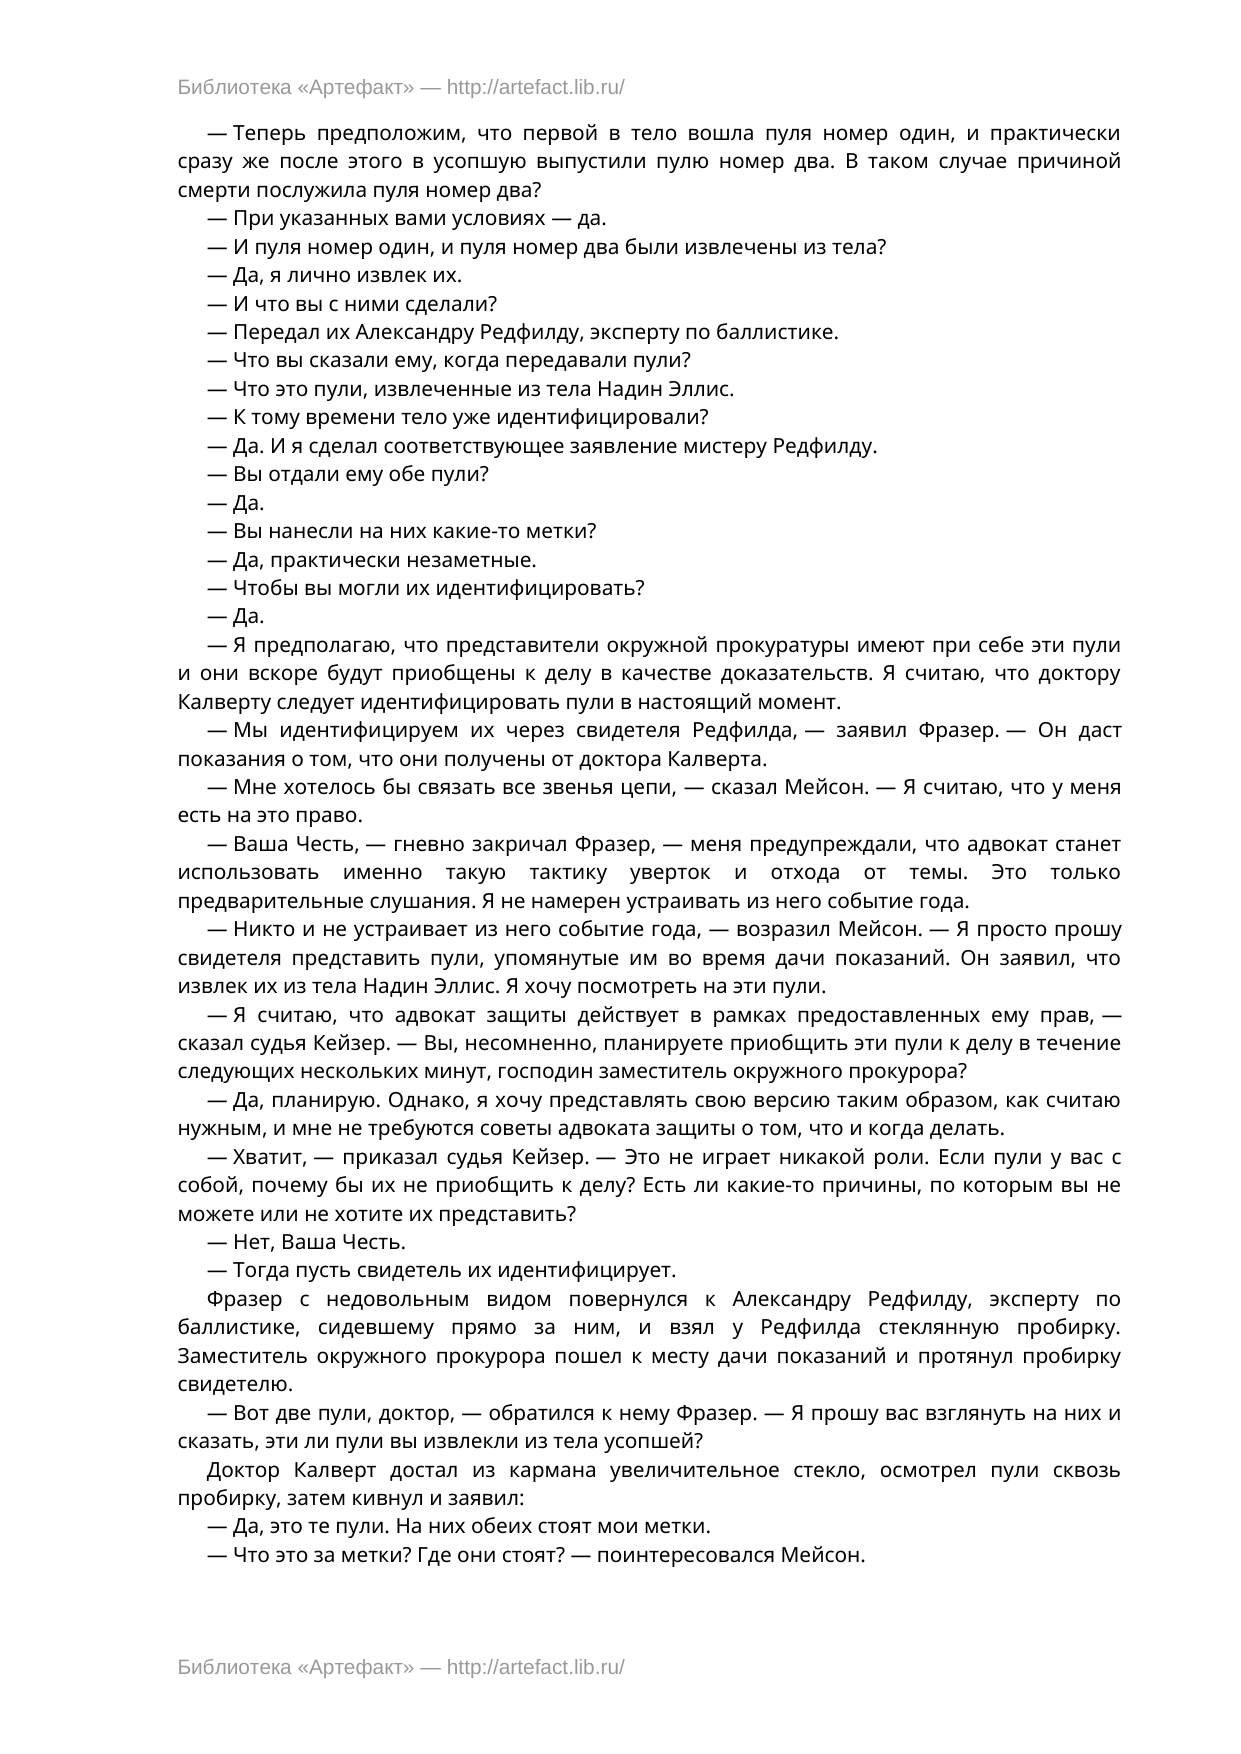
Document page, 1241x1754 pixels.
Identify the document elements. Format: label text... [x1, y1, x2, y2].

text — Передал их Александру Редфилду, эксперту по баллистике. [177, 317, 1122, 346]
text — К тому времени тело уже идентифицировали? [177, 402, 1122, 431]
text Фразер с недовольным видом повернулся к Александру Редфилду, эксперту по баллистике, сидевшему прямо за ним, и взял у Редфилда стеклянную пробирку. Заместитель окружного прокурора пошел к месту дачи показаний и протянул пробирку свидетелю. [177, 1284, 1122, 1398]
text — Чтобы вы могли их идентифицировать? [177, 573, 1122, 602]
text — Я считаю, что адвокат защиты действует в рамках предоставленных ему прав, — сказал судья Кейзер. — Вы, несомненно, планируете приобщить эти пули к делу в течение следующих нескольких минут, господин заместитель окружного прокурора? [177, 1000, 1122, 1085]
text — И пуля номер один, и пуля номер два были извлечены из тела? [177, 232, 1122, 260]
text — Да. [177, 602, 1122, 630]
text — Да, я лично извлек их. [177, 260, 1122, 289]
text — Тогда пусть свидетель их идентифицирует. [177, 1256, 1122, 1284]
text Доктор Калверт достал из кармана увеличительное стекло, осмотрел пули сквозь пробирку, затем кивнул и заявил: [177, 1455, 1122, 1512]
text — Я предполагаю, что представители окружной прокуратуры имеют при себе эти пули и они вскоре будут приобщены к делу в качестве доказательств. Я считаю, что доктору Калверту следует идентифицировать пули в настоящий момент. [177, 630, 1122, 715]
text — Да, планирую. Однако, я хочу представлять свою версию таким образом, как считаю нужным, и мне не требуются советы адвоката защиты о том, что и когда делать. [177, 1085, 1122, 1142]
text — Что это пули, извлеченные из тела Надин Эллис. [177, 374, 1122, 402]
text — Хватит, — приказал судья Кейзер. — Это не играет никакой роли. Если пули у вас с собой, почему бы их не приобщить к делу? Есть ли какие-то причины, по которым вы не можете или не хотите их представить? [177, 1142, 1122, 1227]
text — Мы идентифицируем их через свидетеля Редфилда, — заявил Фразер. — Он даст показания о том, что они получены от доктора Калверта. [177, 715, 1122, 772]
text — Да. [177, 488, 1122, 516]
text — Да. И я сделал соответствующее заявление мистеру Редфилду. [177, 431, 1122, 459]
text — Да, это те пули. На них обеих стоят мои метки. [177, 1512, 1122, 1540]
text — При указанных вами условиях — да. [177, 203, 1122, 232]
text — Никто и не устраивает из него событие года, — возразил Мейсон. — Я просто прошу свидетеля представить пули, упомянутые им во время дачи показаний. Он заявил, что извлек их из тела Надин Эллис. Я хочу посмотреть на эти пули. [177, 914, 1122, 1000]
text — Нет, Ваша Честь. [177, 1227, 1122, 1256]
text — Что это за метки? Где они стоят? — поинтересовался Мейсон. [177, 1540, 1122, 1568]
text — Да, практически незаметные. [177, 545, 1122, 573]
text — Что вы сказали ему, когда передавали пули? [177, 346, 1122, 374]
text — Мне хотелось бы связать все звенья цепи, — сказал Мейсон. — Я считаю, что у меня есть на это право. [177, 772, 1122, 829]
text — Вы отдали ему обе пули? [177, 459, 1122, 488]
text — Теперь предположим, что первой в тело вошла пуля номер один, и практически сразу же после этого в усопшую выпустили пулю номер два. В таком случае причиной смерти послужила пуля номер два? [177, 118, 1122, 203]
text — Вы нанесли на них какие-то метки? [177, 516, 1122, 545]
text — И что вы с ними сделали? [177, 289, 1122, 317]
text — Ваша Честь, — гневно закричал Фразер, — меня предупреждали, что адвокат станет использовать именно такую тактику уверток и отхода от темы. Это только предварительные слушания. Я не намерен устраивать из него событие года. [177, 829, 1122, 914]
text — Вот две пули, доктор, — обратился к нему Фразер. — Я прошу вас взглянуть на них и сказать, эти ли пули вы извлекли из тела усопшей? [177, 1398, 1122, 1455]
